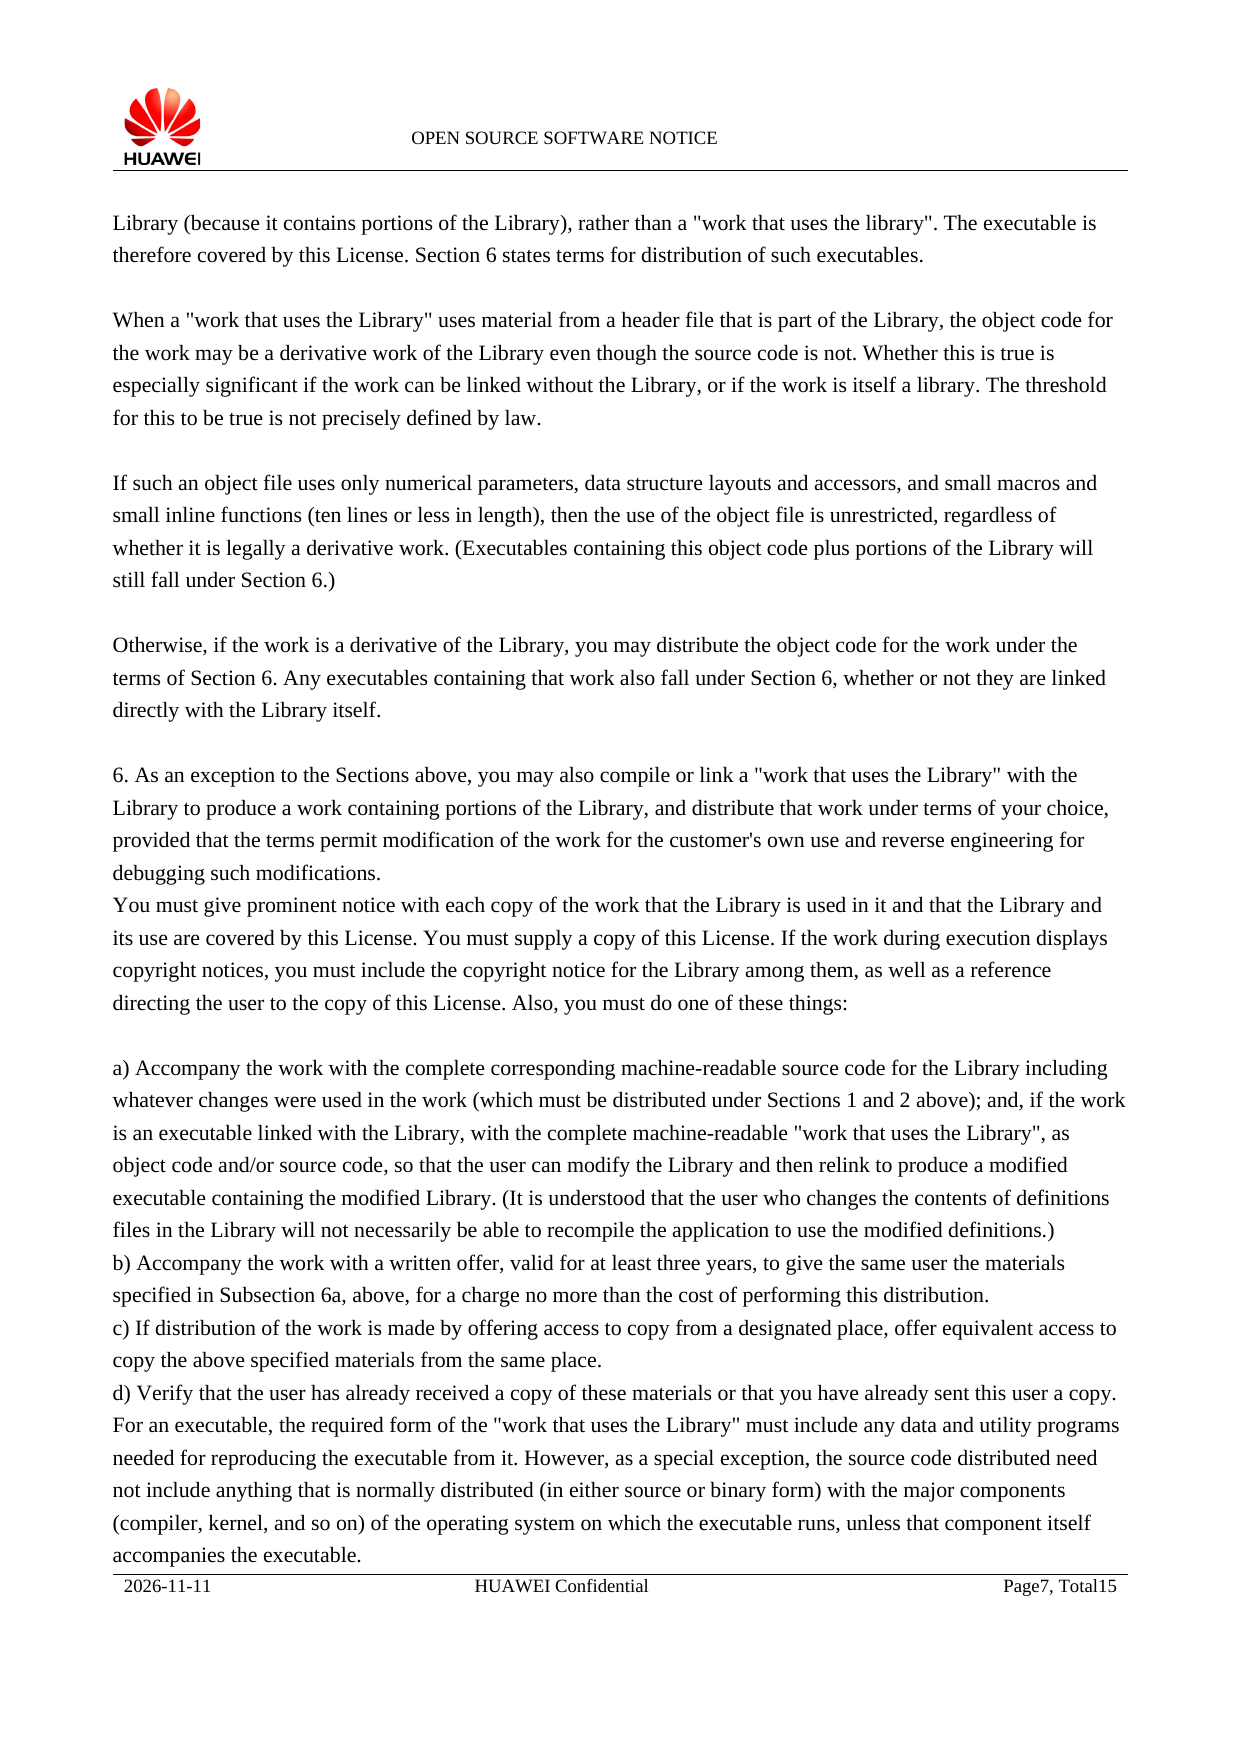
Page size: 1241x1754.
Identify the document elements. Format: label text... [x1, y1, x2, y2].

picture [124, 88, 201, 165]
